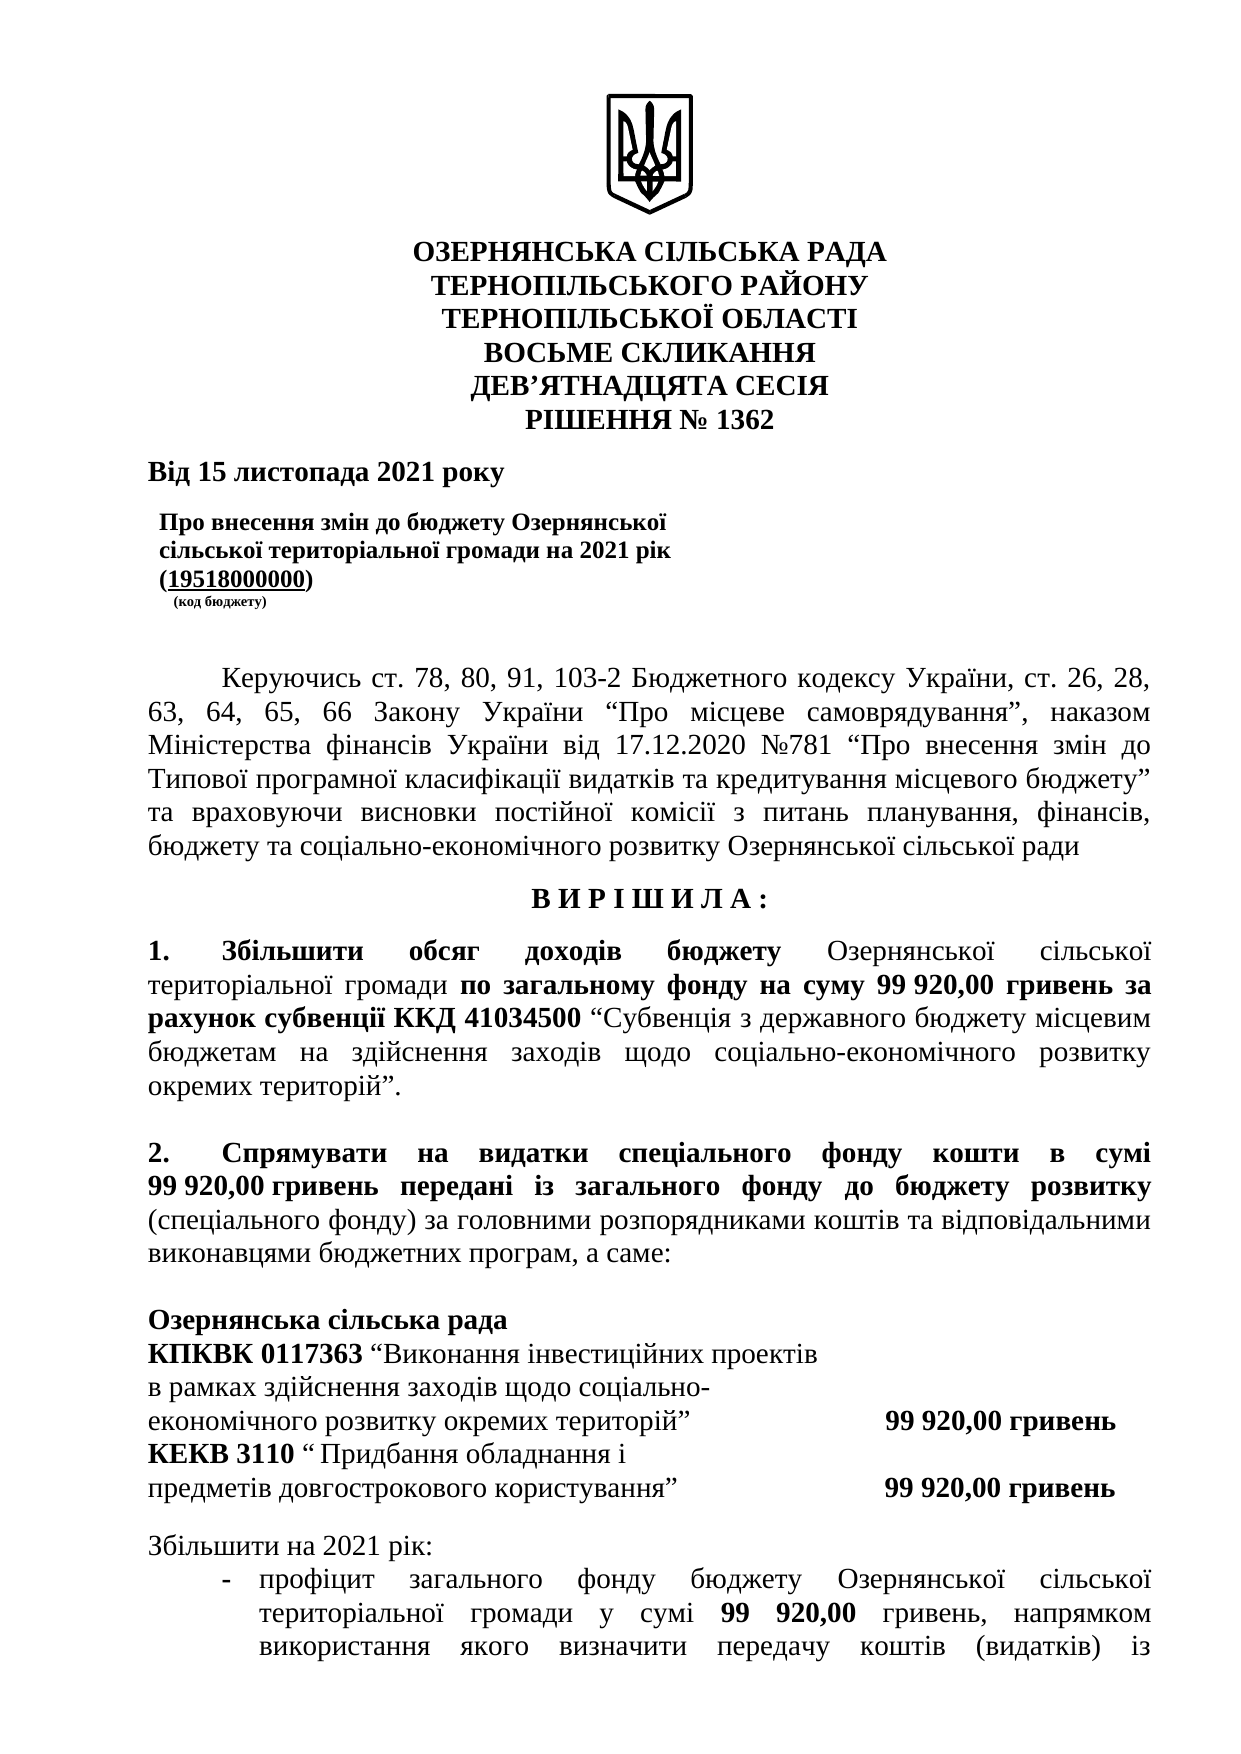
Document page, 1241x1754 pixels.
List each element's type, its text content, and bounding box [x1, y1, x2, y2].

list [221, 1561, 1152, 1662]
text економічного розвитку окремих територій” 99 920,00 гривень [148, 1403, 1152, 1437]
text в рамках здійснення заходів щодо соціально- [148, 1369, 1152, 1403]
list Спрямувати на видатки спеціального фонду кошти в сумі 99 920,00 гривень передані із загального фонду до бюджету розвитку (спеціального фонду) за головними розпорядниками коштів та відповідальними виконавцями бюджетних програм, а саме: [148, 1135, 1152, 1269]
text ОЗЕРНЯНСЬКА СІЛЬСЬКА РАДА [148, 234, 1152, 268]
text Від 15 листопада 2021 року [148, 454, 1152, 488]
text Керуючись ст. 78, 80, 91, 103-2 Бюджетного кодексу України, ст. 26, 28, 63, 64, 65, 66 Закону України “Про місцеве самоврядування”, наказом Міністерства фінансів України від 17.12.2020 №781 “Про внесення змін до Типової програмної класифікації видатків та кредитування місцевого бюджету” та враховуючи висновки постійної комісії з питань планування, фінансів, бюджету та соціально-економічного розвитку Озернянської сільської ради [148, 660, 1152, 862]
list Збільшити обсяг доходів бюджету Озернянської сільської територіальної громади по загальному фонду на суму 99 920,00 гривень за рахунок субвенції ККД 41034500 “Субвенція з державного бюджету місцевим бюджетам на здійснення заходів щодо соціально-економічного розвитку окремих територій”. [148, 933, 1152, 1101]
text предметів довгострокового користування” 99 920,00 гривень [148, 1470, 1152, 1504]
text ВОСЬМЕ СКЛИКАННЯ [148, 335, 1152, 368]
text Збільшити на 2021 рік: [148, 1528, 1152, 1561]
text ДЕВ’ЯТНАДЦЯТА СЕСІЯ [148, 368, 1152, 402]
text ТЕРНОПІЛЬСЬКОГО РАЙОНУ [148, 268, 1152, 301]
text Озернянська сільська рада [148, 1302, 1152, 1336]
table_header Про внесення змін до бюджету Озернянської сільської територіальної громади на 2021 рік (19518000000) (код бюджету) [148, 507, 694, 622]
text КПКВК 0117363 “Виконання інвестиційних проектів [148, 1336, 1152, 1369]
text КЕКВ 3110 “ Придбання обладнання і [148, 1437, 1152, 1470]
text В И Р І Ш И Л А : [148, 881, 1152, 914]
text РІШЕННЯ № 1362 [148, 402, 1152, 435]
text ТЕРНОПІЛЬСЬКОЇ ОБЛАСТІ [148, 301, 1152, 335]
